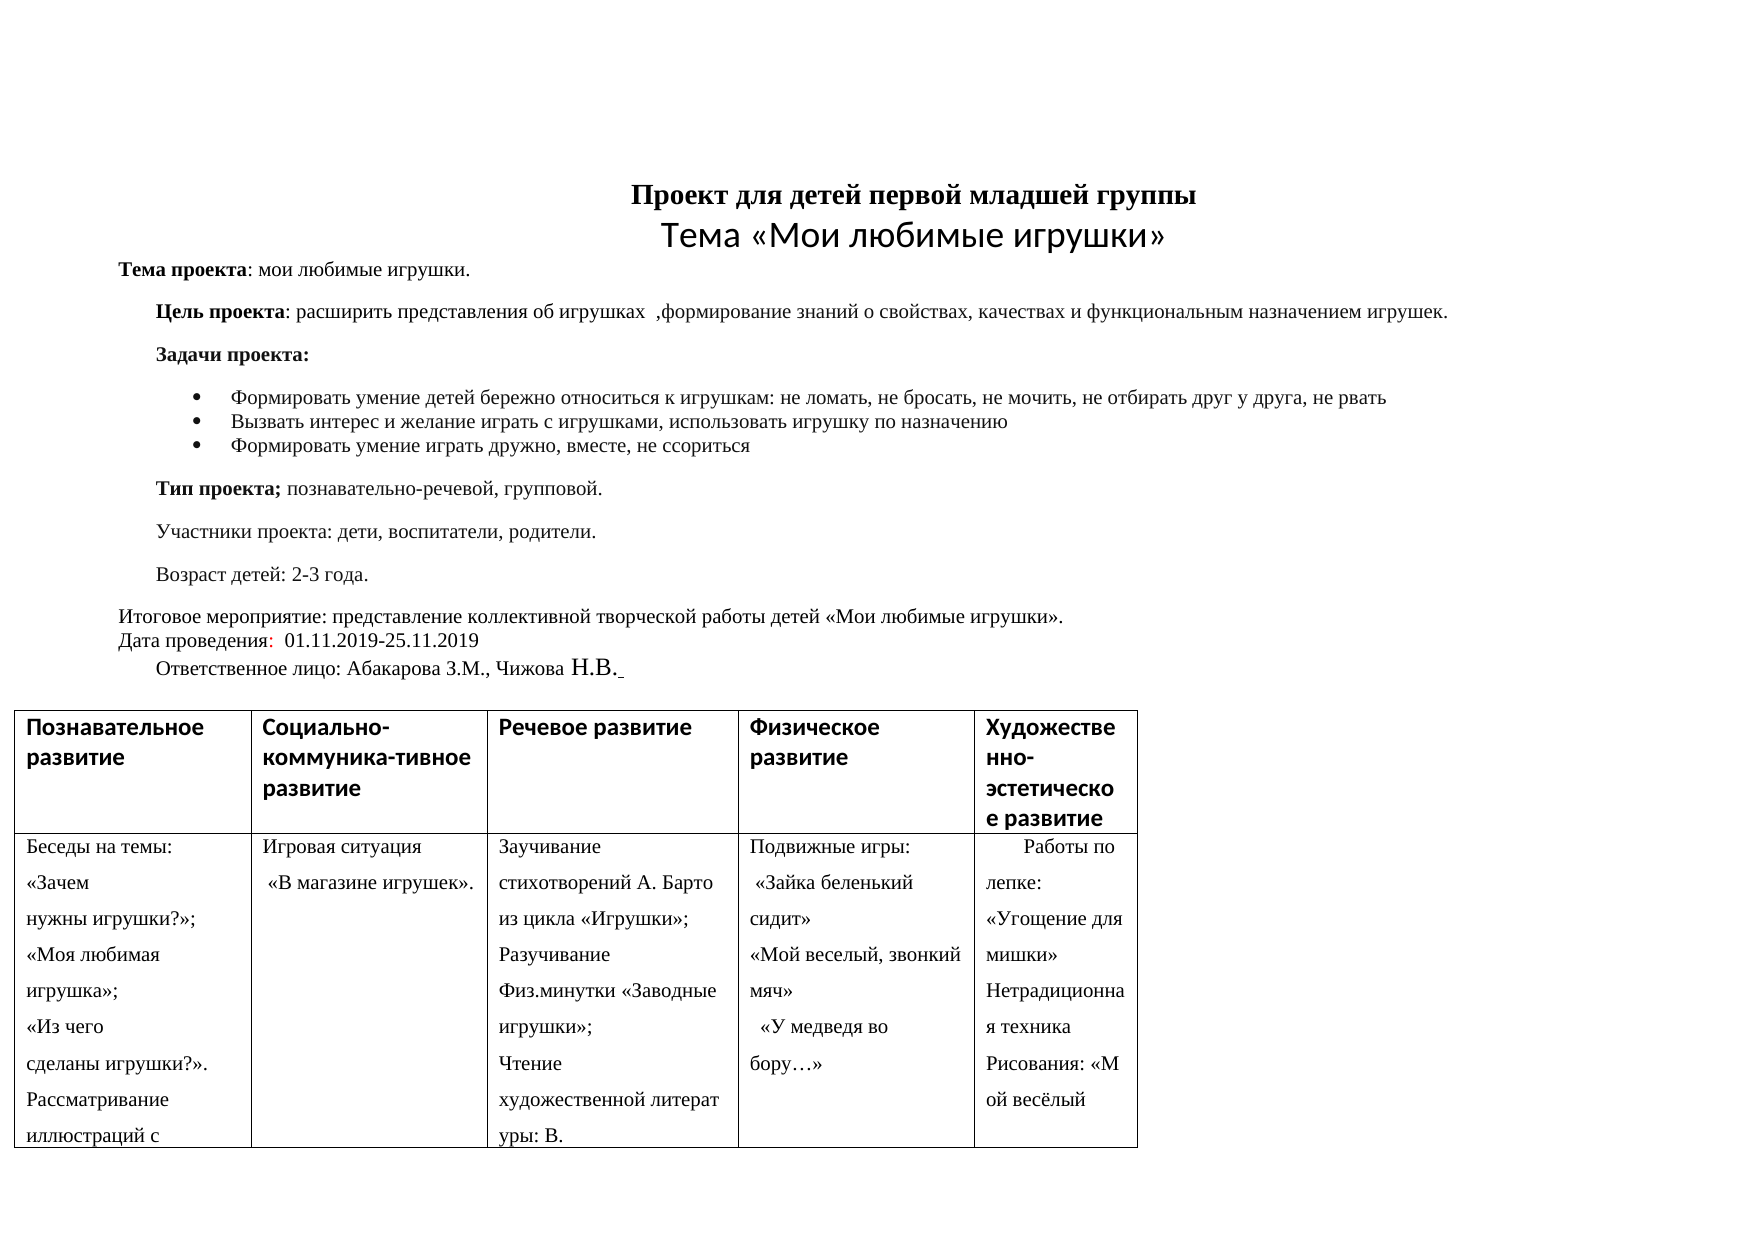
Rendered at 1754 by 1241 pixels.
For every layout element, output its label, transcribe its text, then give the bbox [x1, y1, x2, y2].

text Возраст детей: 2-3 года. [118, 562, 1636, 586]
text Участники проекта: дети, воспитатели, родители. [118, 519, 1636, 543]
list Вызвать интерес и желание играть с игрушками, использовать игрушку по назначению [193, 409, 1636, 433]
table_header Физическое развитие [739, 711, 974, 833]
list Формировать умение играть дружно, вместе, не ссориться [193, 433, 1636, 457]
text Задачи проекта: [118, 342, 1636, 366]
text Ответственное лицо: Абакарова З.М., Чижова Н.В. [118, 652, 1636, 681]
table_header Социально-коммуника-тивное развитие [252, 711, 487, 833]
text Цель проекта: расширить представления об игрушках ,формирование знаний о свойствах, качествах и функциональным назначением игрушек. [118, 299, 1636, 323]
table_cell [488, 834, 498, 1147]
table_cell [739, 834, 974, 1147]
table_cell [252, 834, 487, 1147]
table_header Речевое развитие [488, 711, 738, 833]
table_header Познавательное развитие [15, 711, 251, 833]
text Тема «Мои любимые игрушки» [118, 211, 1636, 257]
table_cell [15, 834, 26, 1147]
list Формировать умение детей бережно относиться к игрушкам: не ломать, не бросать, не мочить, не отбирать друг у друга, не рвать [193, 385, 1636, 409]
text Дата проведения: 01.11.2019-25.11.2019 [118, 628, 1636, 652]
text Итоговое мероприятие: представление коллективной творческой работы детей «Мои любимые игрушки». [118, 604, 1636, 628]
text Проект для детей первой младшей группы [118, 177, 1636, 211]
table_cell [975, 834, 1137, 1147]
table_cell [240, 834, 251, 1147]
text Тема проекта: мои любимые игрушки. [118, 257, 1636, 281]
text Тип проекта; познавательно-речевой, групповой. [118, 476, 1636, 500]
table_header Художественно-эстетическое развитие [975, 711, 1137, 833]
